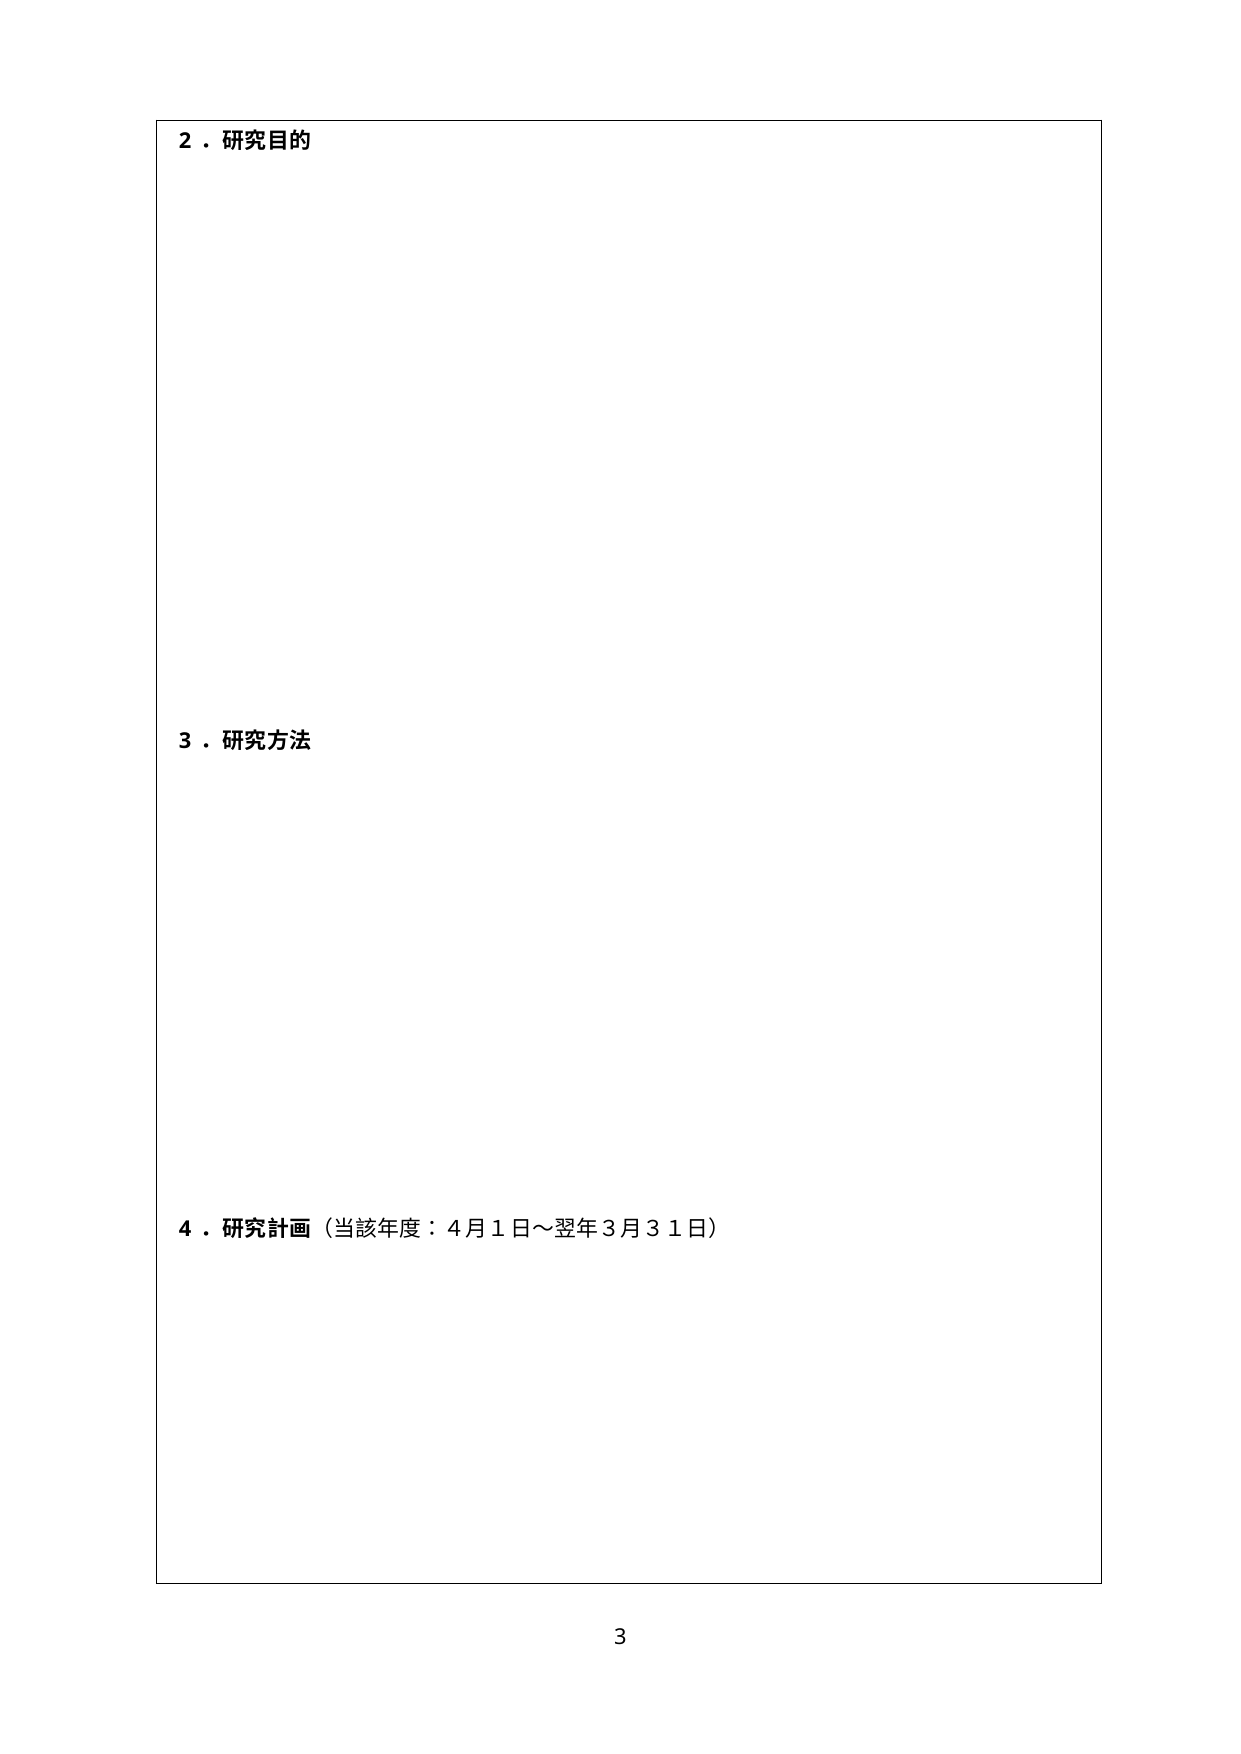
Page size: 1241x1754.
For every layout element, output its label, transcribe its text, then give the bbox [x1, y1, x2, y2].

table_header 2．研究目的 3．研究方法 4．研究計画（当該年度：４月１日～翌年３月３１日） [157, 121, 1101, 1583]
